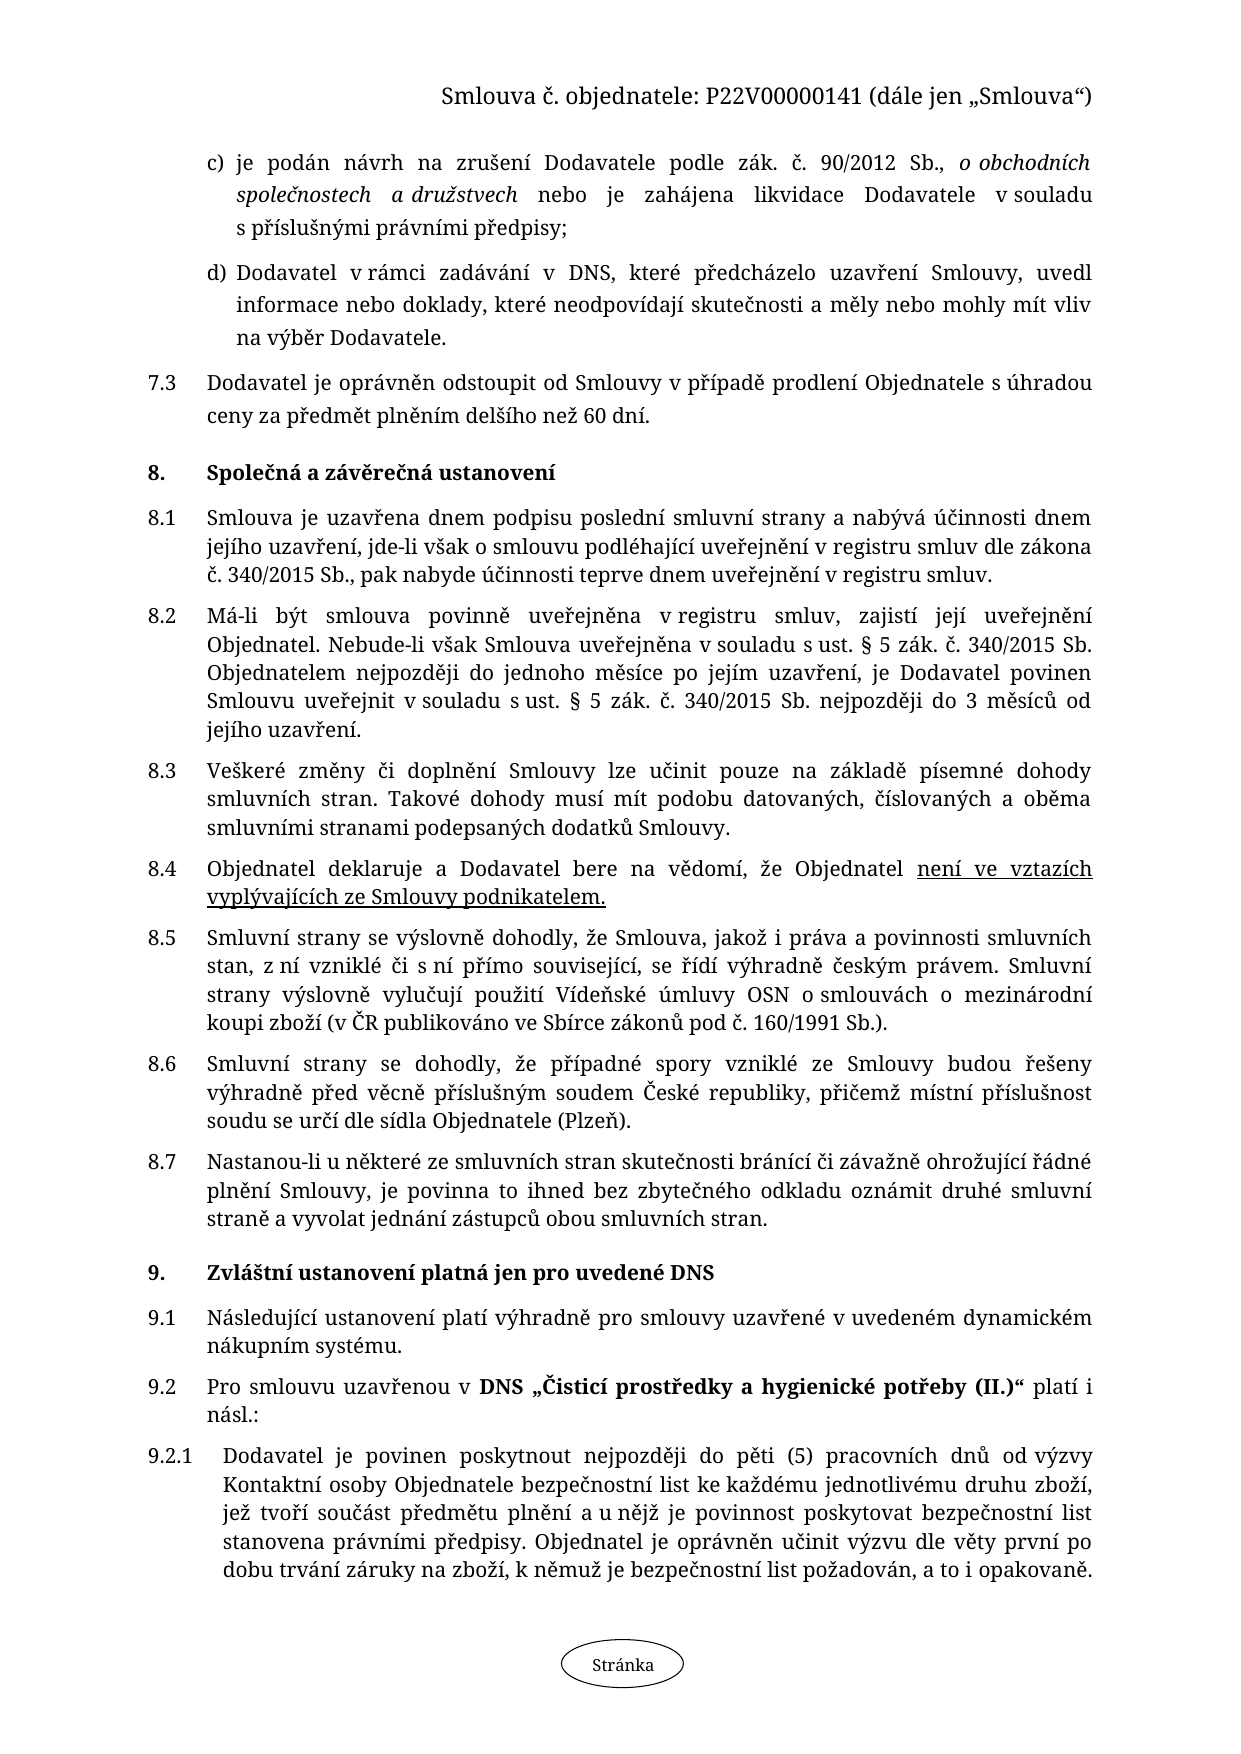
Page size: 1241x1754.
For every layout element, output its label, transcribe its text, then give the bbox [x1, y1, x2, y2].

list je podán návrh na zrušení Dodavatele podle zák. č. 90/2012 Sb., o obchodních společnostech a družstvech nebo je zahájena likvidace Dodavatele v souladu s příslušnými právními předpisy; [207, 148, 1093, 241]
list Dodavatel v rámci zadávání v DNS, které předcházelo uzavření Smlouvy, uvedl informace nebo doklady, které neodpovídají skutečnosti a měly nebo mohly mít vliv na výběr Dodavatele. [207, 258, 1093, 352]
list Dodavatel je oprávněn odstoupit od Smlouvy v případě prodlení Objednatele s úhradou ceny za předmět plněním delšího než 60 dní. [148, 368, 1093, 429]
list Smlouva je uzavřena dnem podpisu poslední smluvní strany a nabývá účinnosti dnem jejího uzavření, jde-li však o smlouvu podléhající uveřejnění v registru smluv dle zákona č. 340/2015 Sb., pak nabyde účinnosti teprve dnem uveřejnění v registru smluv. [148, 503, 1093, 589]
list Společná a závěrečná ustanovení [148, 458, 1093, 487]
list Smluvní strany se výslovně dohodly, že Smlouva, jakož i práva a povinnosti smluvních stan, z ní vzniklé či s ní přímo související, se řídí výhradně českým právem. Smluvní strany výslovně vylučují použití Vídeňské úmluvy OSN o smlouvách o mezinárodní koupi zboží (v ČR publikováno ve Sbírce zákonů pod č. 160/1991 Sb.). [148, 923, 1093, 1037]
list Veškeré změny či doplnění Smlouvy lze učinit pouze na základě písemné dohody smluvních stran. Takové dohody musí mít podobu datovaných, číslovaných a oběma smluvními stranami podepsaných dodatků Smlouvy. [148, 756, 1093, 841]
list Objednatel deklaruje a Dodavatel bere na vědomí, že Objednatel není ve vztazích vyplývajících ze Smlouvy podnikatelem. [148, 854, 1093, 911]
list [148, 1441, 1093, 1584]
list Následující ustanovení platí výhradně pro smlouvy uzavřené v uvedeném dynamickém nákupním systému. [148, 1303, 1093, 1359]
list Zvláštní ustanovení platná jen pro uvedené DNS [148, 1258, 1093, 1286]
list Smluvní strany se dohodly, že případné spory vzniklé ze Smlouvy budou řešeny výhradně před věcně příslušným soudem České republiky, přičemž místní příslušnost soudu se určí dle sídla Objednatele (Plzeň). [148, 1049, 1093, 1135]
list Pro smlouvu uzavřenou v DNS „Čisticí prostředky a hygienické potřeby (II.)“ platí i násl.: [148, 1372, 1093, 1429]
list Nastanou-li u některé ze smluvních stran skutečnosti bránící či závažně ohrožující řádné plnění Smlouvy, je povinna to ihned bez zbytečného odkladu oznámit druhé smluvní straně a vyvolat jednání zástupců obou smluvních stran. [148, 1147, 1093, 1233]
list Má-li být smlouva povinně uveřejněna v registru smluv, zajistí její uveřejnění Objednatel. Nebude-li však Smlouva uveřejněna v souladu s ust. § 5 zák. č. 340/2015 Sb. Objednatelem nejpozději do jednoho měsíce po jejím uzavření, je Dodavatel povinen Smlouvu uveřejnit v souladu s ust. § 5 zák. č. 340/2015 Sb. nejpozději do 3 měsíců od jejího uzavření. [148, 601, 1093, 743]
